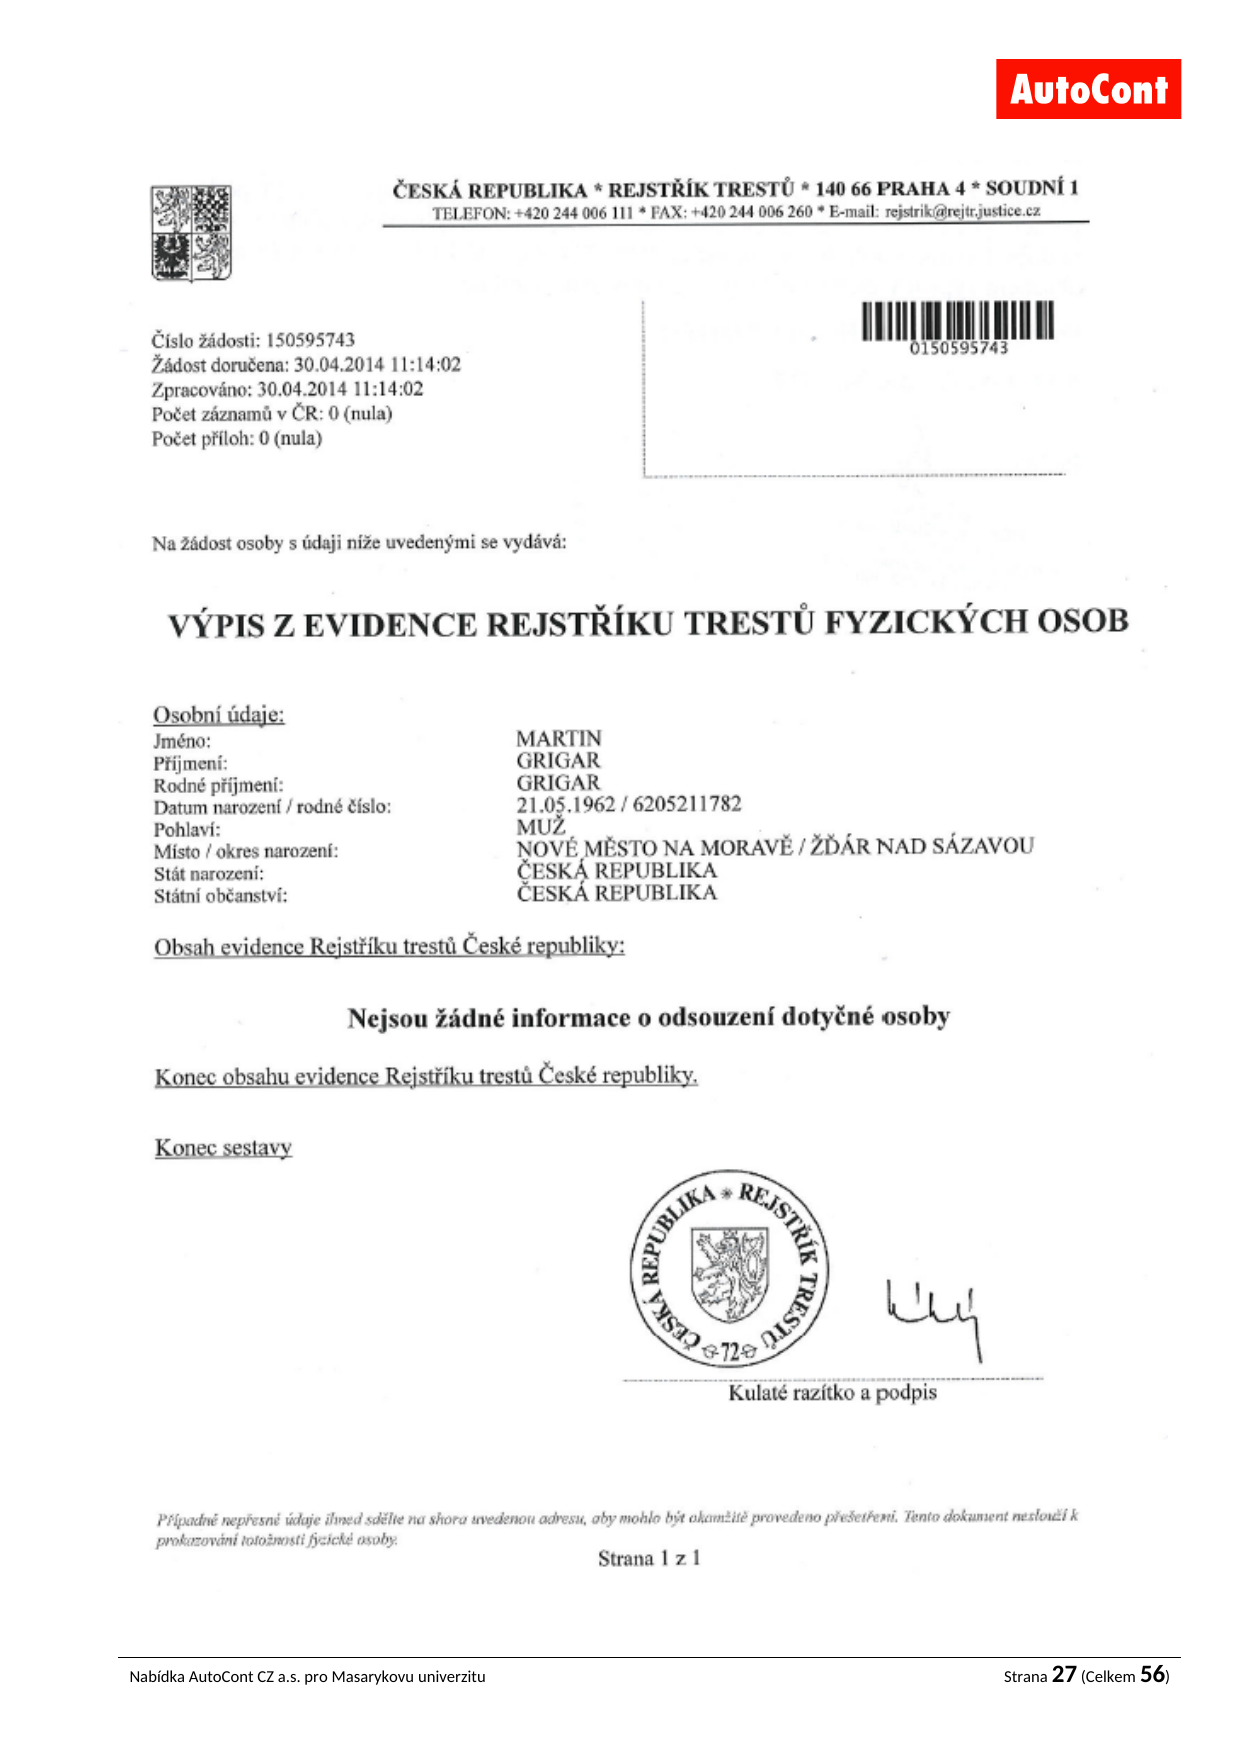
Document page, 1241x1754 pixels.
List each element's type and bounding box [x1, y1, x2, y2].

picture [996, 59, 1182, 119]
